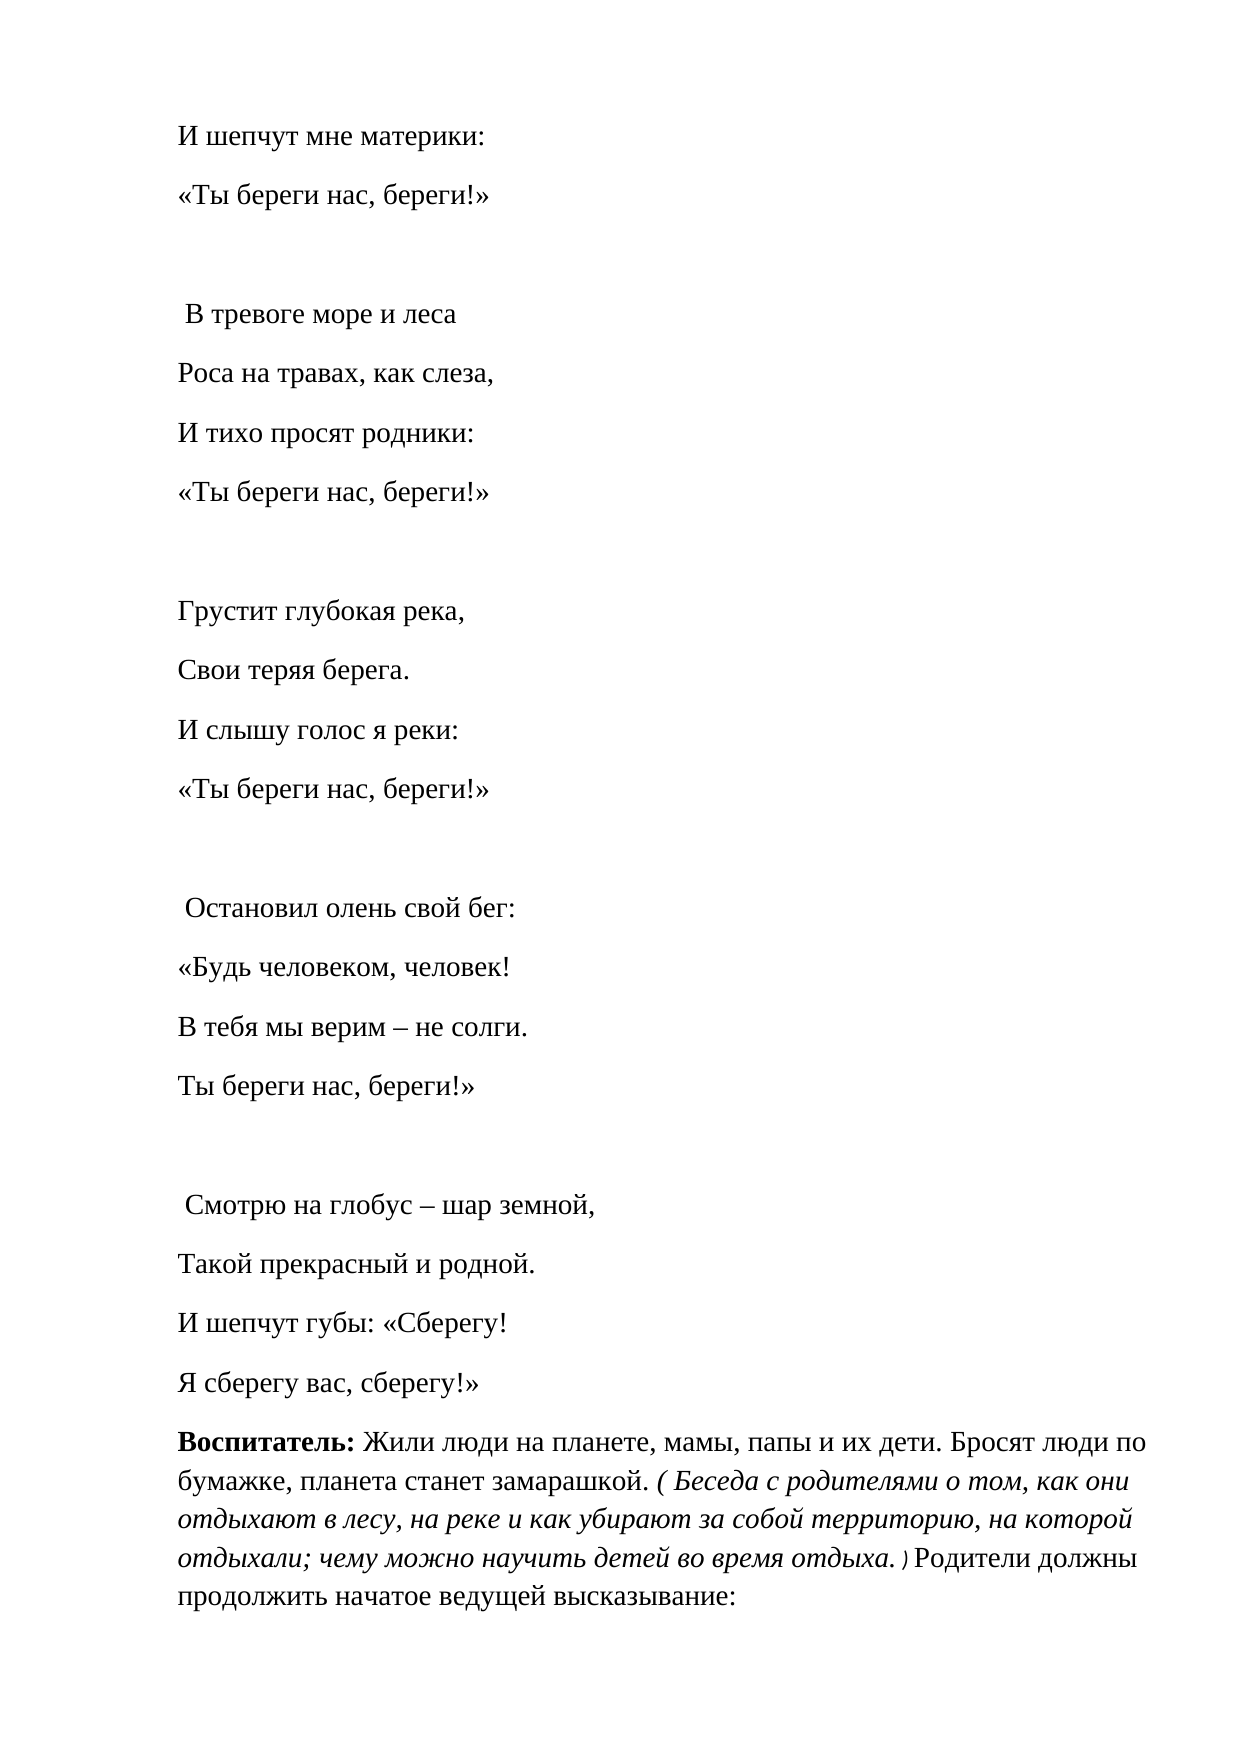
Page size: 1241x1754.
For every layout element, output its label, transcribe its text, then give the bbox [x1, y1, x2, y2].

text Свои теряя берега. [177, 652, 1152, 686]
text «Ты береги нас, береги!» [177, 771, 1152, 805]
text Воспитатель: Жили люди на планете, мамы, папы и их дети. Бросят люди по бумажке, планета станет замарашкой. ( Беседа с родителями о том, как они отдыхают в лесу, на реке и как убирают за собой территорию, на которой отдыхали; чему можно научить детей во время отдыха. ) Родители должны продолжить начатое ведущей высказывание: [177, 1424, 1152, 1612]
text «Ты береги нас, береги!» [177, 474, 1152, 508]
text В тревоге море и леса [177, 296, 1152, 330]
text Я сберегу вас, сберегу!» [177, 1365, 1152, 1398]
text И шепчут губы: «Сберегу! [177, 1306, 1152, 1339]
text Смотрю на глобус – шар земной, [177, 1187, 1152, 1220]
text И слышу голос я реки: [177, 712, 1152, 745]
text В тебя мы верим – не солги. [177, 1009, 1152, 1042]
text Остановил олень свой бег: [177, 890, 1152, 923]
text И тихо просят родники: [177, 415, 1152, 448]
text «Будь человеком, человек! [177, 949, 1152, 983]
text И шепчут мне материки: [177, 118, 1152, 152]
text Такой прекрасный и родной. [177, 1246, 1152, 1280]
text Роса на травах, как слеза, [177, 356, 1152, 389]
text Ты береги нас, береги!» [177, 1068, 1152, 1102]
text Грустит глубокая река, [177, 593, 1152, 627]
text «Ты береги нас, береги!» [177, 177, 1152, 211]
